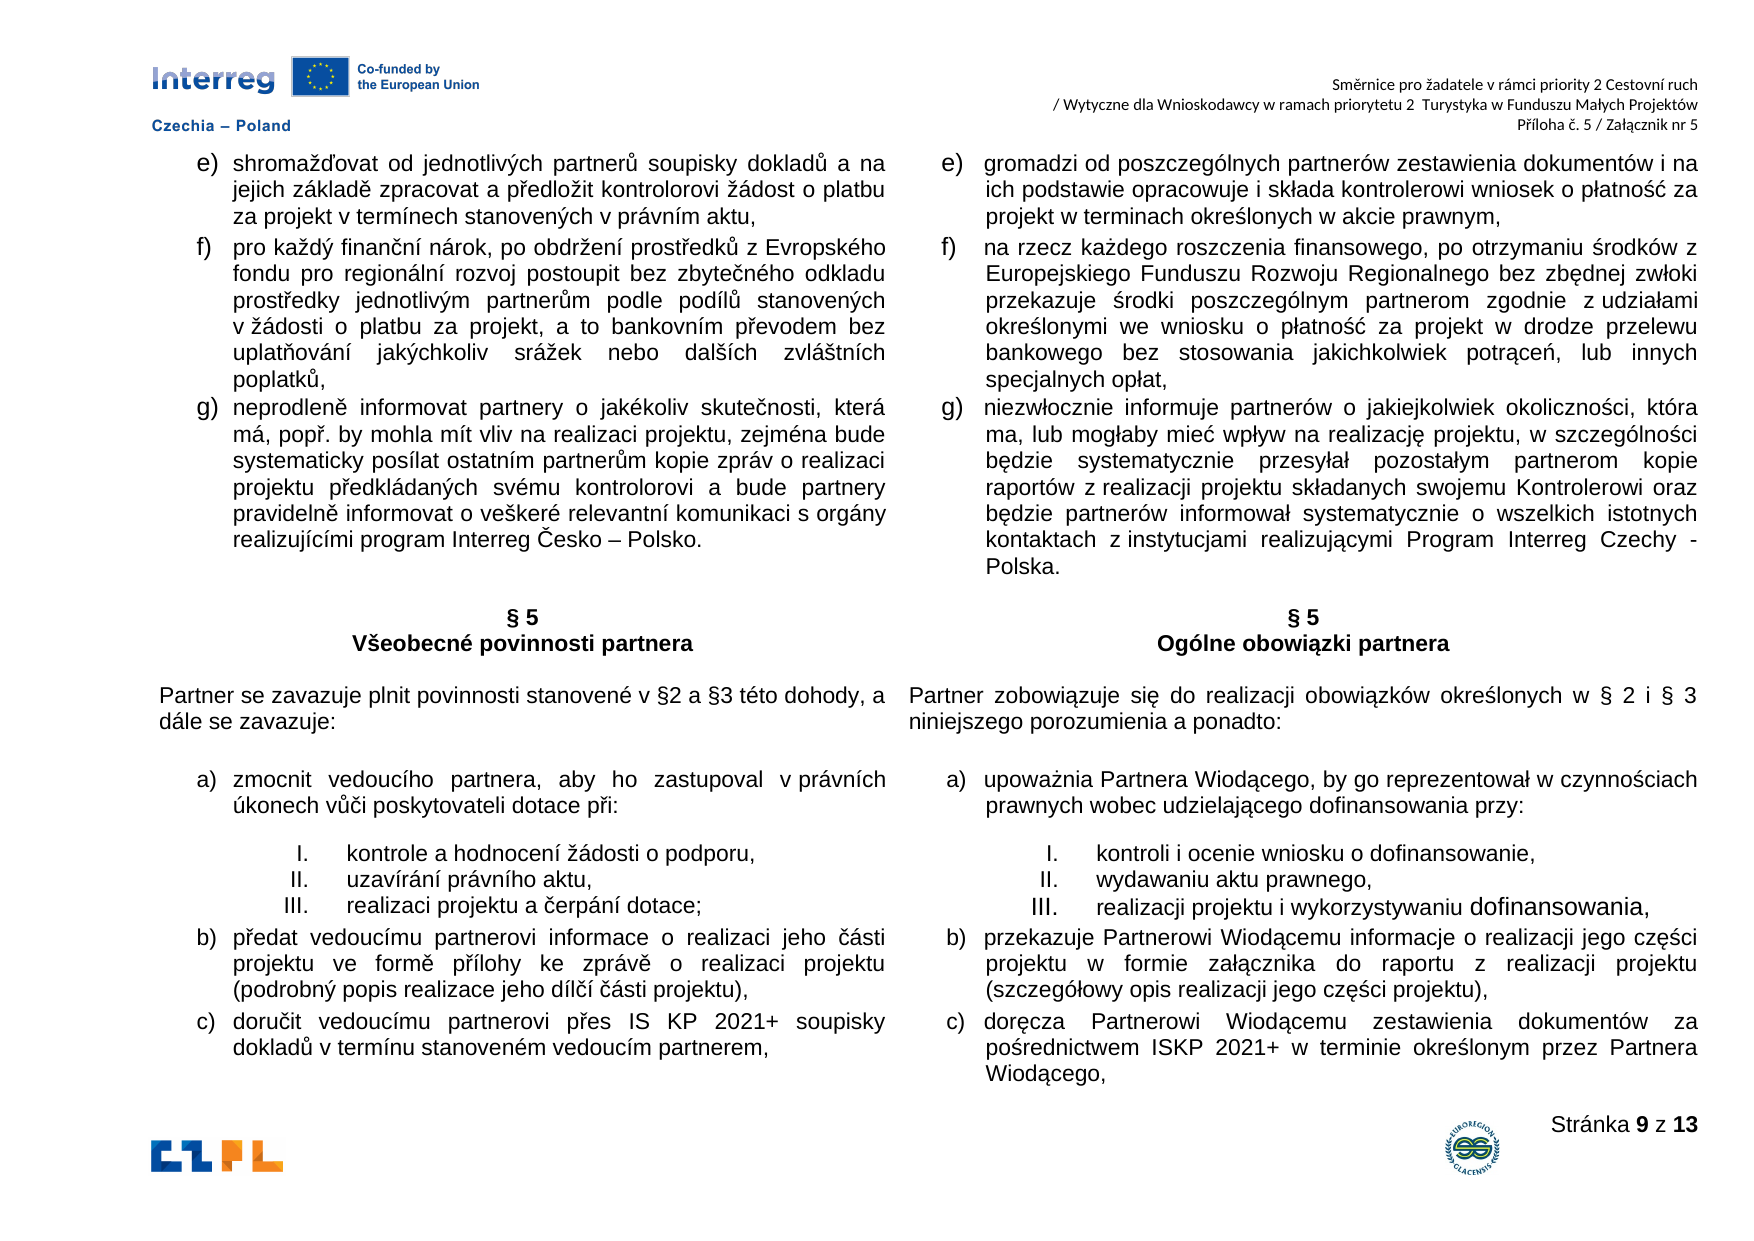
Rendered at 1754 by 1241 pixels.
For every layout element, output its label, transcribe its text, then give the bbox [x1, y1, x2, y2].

table_cell doręcza Partnerowi Wiodącemu zestawienia dokumentów za pośrednictwem ISKP 2021+ w terminie określonym przez Partnera Wiodącego, [897, 1008, 1709, 1087]
table_cell przekazuje Partnerowi Wiodącemu informacje o realizacji jego części projektu w formie załącznika do raportu z realizacji projektu (szczegółowy opis realizacji jego części projektu), [897, 924, 1709, 1008]
table_cell pro každý finanční nárok, po obdržení prostředků z Evropského fondu pro regionální rozvoj postoupit bez zbytečného odkladu prostředky jednotlivým partnerům podle podílů stanovených v žádosti o platbu za projekt, a to bankovním převodem bez uplatňování jakýchkoliv srážek nebo dalších zvláštních poplatků, [148, 232, 897, 392]
table_cell Partner se zavazuje plnit povinnosti stanovené v §2 a §3 této dohody, a dále se zavazuje: [148, 682, 897, 766]
table_cell neprodleně informovat partnery o jakékoliv skutečnosti, která má, popř. by mohla mít vliv na realizaci projektu, zejména bude systematicky posílat ostatním partnerům kopie zpráv o realizaci projektu předkládaných svému kontrolorovi a bude partnery pravidelně informovat o veškeré relevantní komunikaci s orgány realizujícími program Interreg Česko – Polsko. [148, 392, 897, 579]
table_cell kontrole a hodnocení žádosti o podporu, uzavírání právního aktu, realizaci projektu a čerpání dotace; [148, 840, 897, 924]
table_cell § 5 Ogólne obowiązki partnera [897, 579, 1709, 682]
table_cell doručit vedoucímu partnerovi přes IS KP 2021+ soupisky dokladů v termínu stanoveném vedoucím partnerem, [148, 1008, 897, 1087]
picture [147, 1137, 287, 1176]
table_cell zmocnit vedoucího partnera, aby ho zastupoval v právních úkonech vůči poskytovateli dotace při: [148, 766, 897, 840]
table_cell upoważnia Partnera Wiodącego, by go reprezentował w czynnościach prawnych wobec udzielającego dofinansowania przy: [897, 766, 1709, 840]
table_cell kontroli i ocenie wniosku o dofinansowanie, wydawaniu aktu prawnego, realizacji projektu i wykorzystywaniu dofinansowania, [897, 840, 1709, 924]
table_cell niezwłocznie informuje partnerów o jakiejkolwiek okoliczności, która ma, lub mogłaby mieć wpływ na realizację projektu, w szczególności będzie systematycznie przesyłał pozostałym partnerom kopie raportów z realizacji projektu składanych swojemu Kontrolerowi oraz będzie partnerów informował systematycznie o wszelkich istotnych kontaktach z instytucjami realizującymi Program Interreg Czechy - Polska. [897, 392, 1709, 579]
table_cell gromadzi od poszczególnych partnerów zestawienia dokumentów i na ich podstawie opracowuje i składa kontrolerowi wniosek o płatność za projekt w terminach określonych w akcie prawnym, [897, 148, 1709, 232]
table_cell Partner zobowiązuje się do realizacji obowiązków określonych w § 2 i § 3 niniejszego porozumienia a ponadto: [897, 682, 1709, 766]
table_cell na rzecz każdego roszczenia finansowego, po otrzymaniu środków z Europejskiego Funduszu Rozwoju Regionalnego bez zbędnej zwłoki przekazuje środki poszczególnym partnerom zgodnie z udziałami określonymi we wniosku o płatność za projekt w drodze przelewu bankowego bez stosowania jakichkolwiek potrąceń, lub innych specjalnych opłat, [897, 232, 1709, 392]
picture [150, 54, 482, 135]
table_cell shromažďovat od jednotlivých partnerů soupisky dokladů a na jejich základě zpracovat a předložit kontrolorovi žádost o platbu za projekt v termínech stanovených v právním aktu, [148, 148, 897, 232]
picture [1445, 1121, 1500, 1175]
table_cell § 5 Všeobecné povinnosti partnera [148, 579, 897, 682]
table_cell předat vedoucímu partnerovi informace o realizaci jeho části projektu ve formě přílohy ke zprávě o realizaci projektu (podrobný popis realizace jeho dílčí části projektu), [148, 924, 897, 1008]
